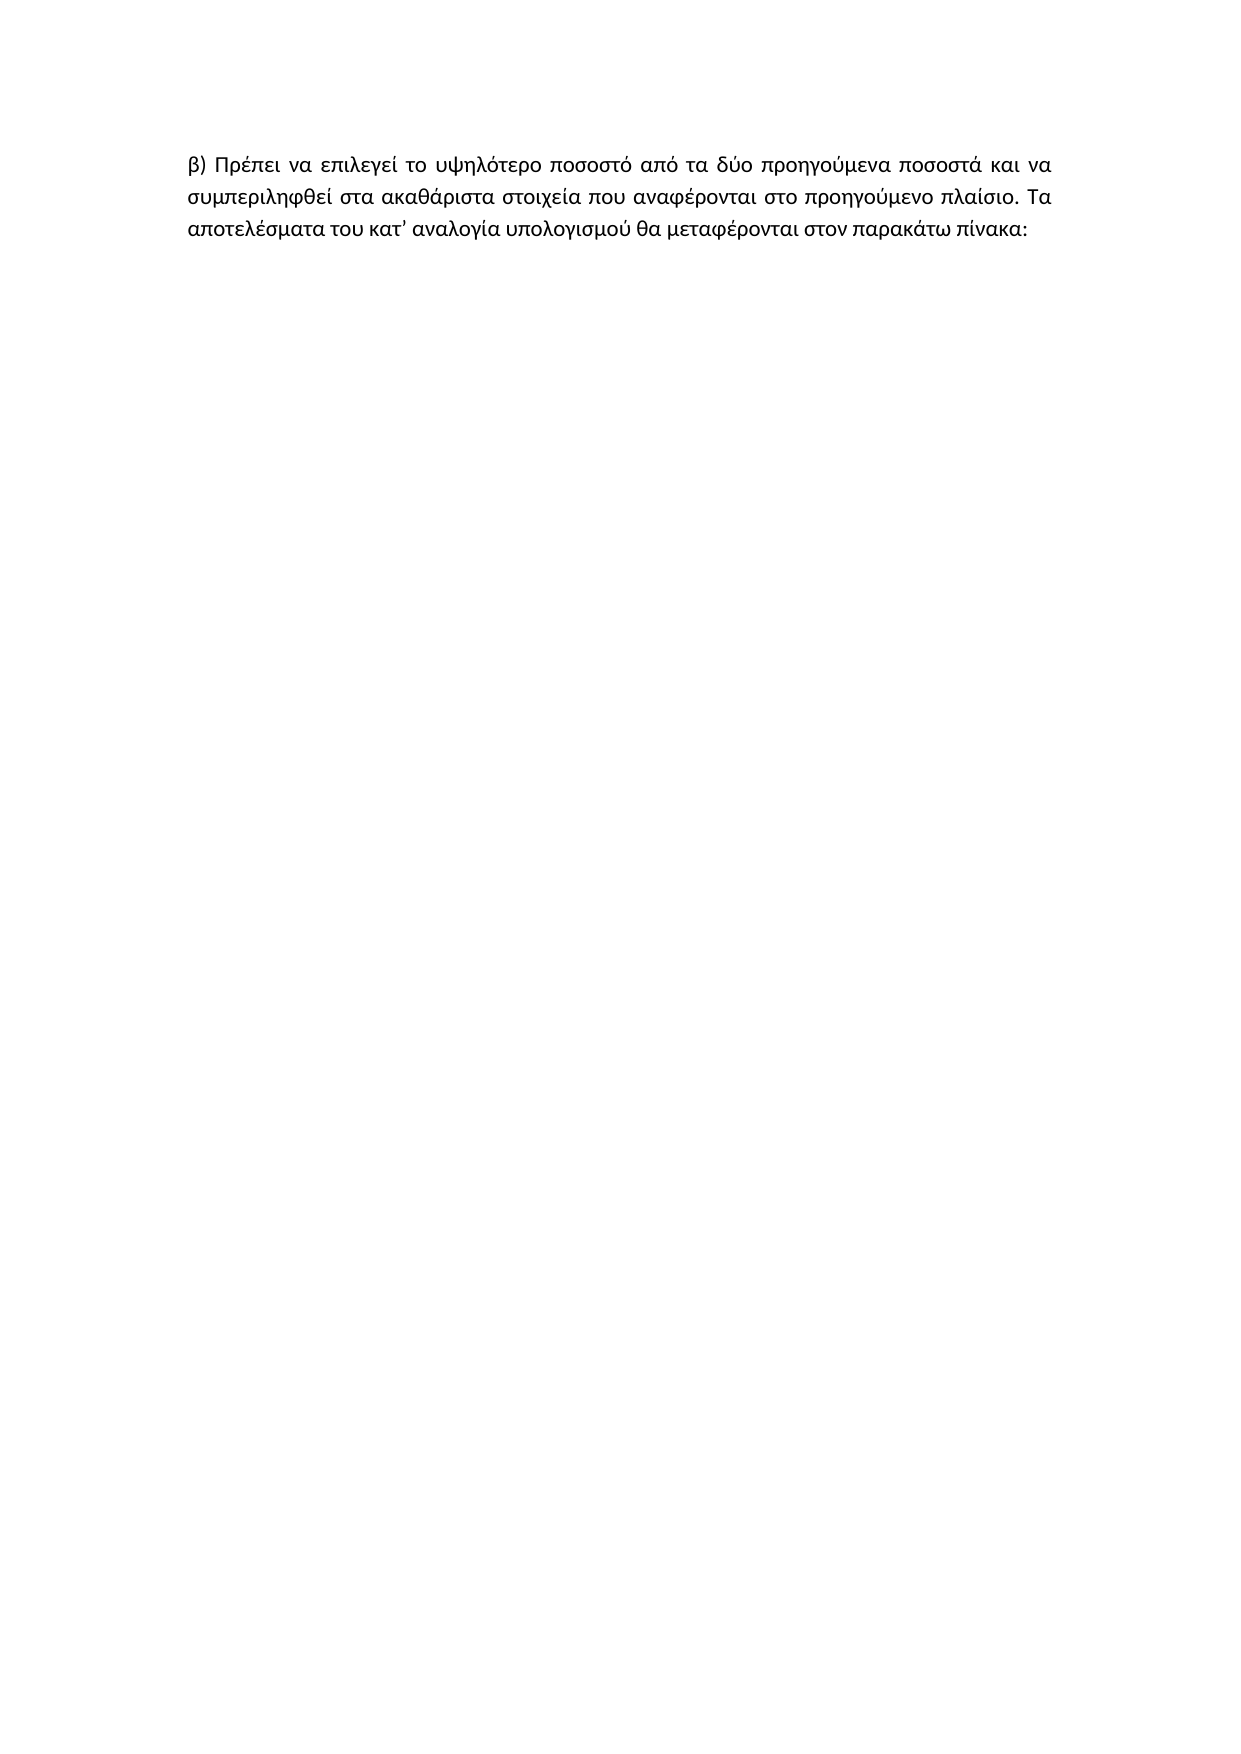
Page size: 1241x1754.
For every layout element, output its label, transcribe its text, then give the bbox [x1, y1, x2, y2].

text β) Πρέπει να επιλεγεί το υψηλότερο ποσοστό από τα δύο προηγούμενα ποσοστά και να συμπεριληφθεί στα ακαθάριστα στοιχεία που αναφέρονται στο προηγούμενο πλαίσιο. Τα αποτελέσματα του κατ’ αναλογία υπολογισμού θα μεταφέρονται στον παρακάτω πίνακα: [187, 150, 1053, 242]
